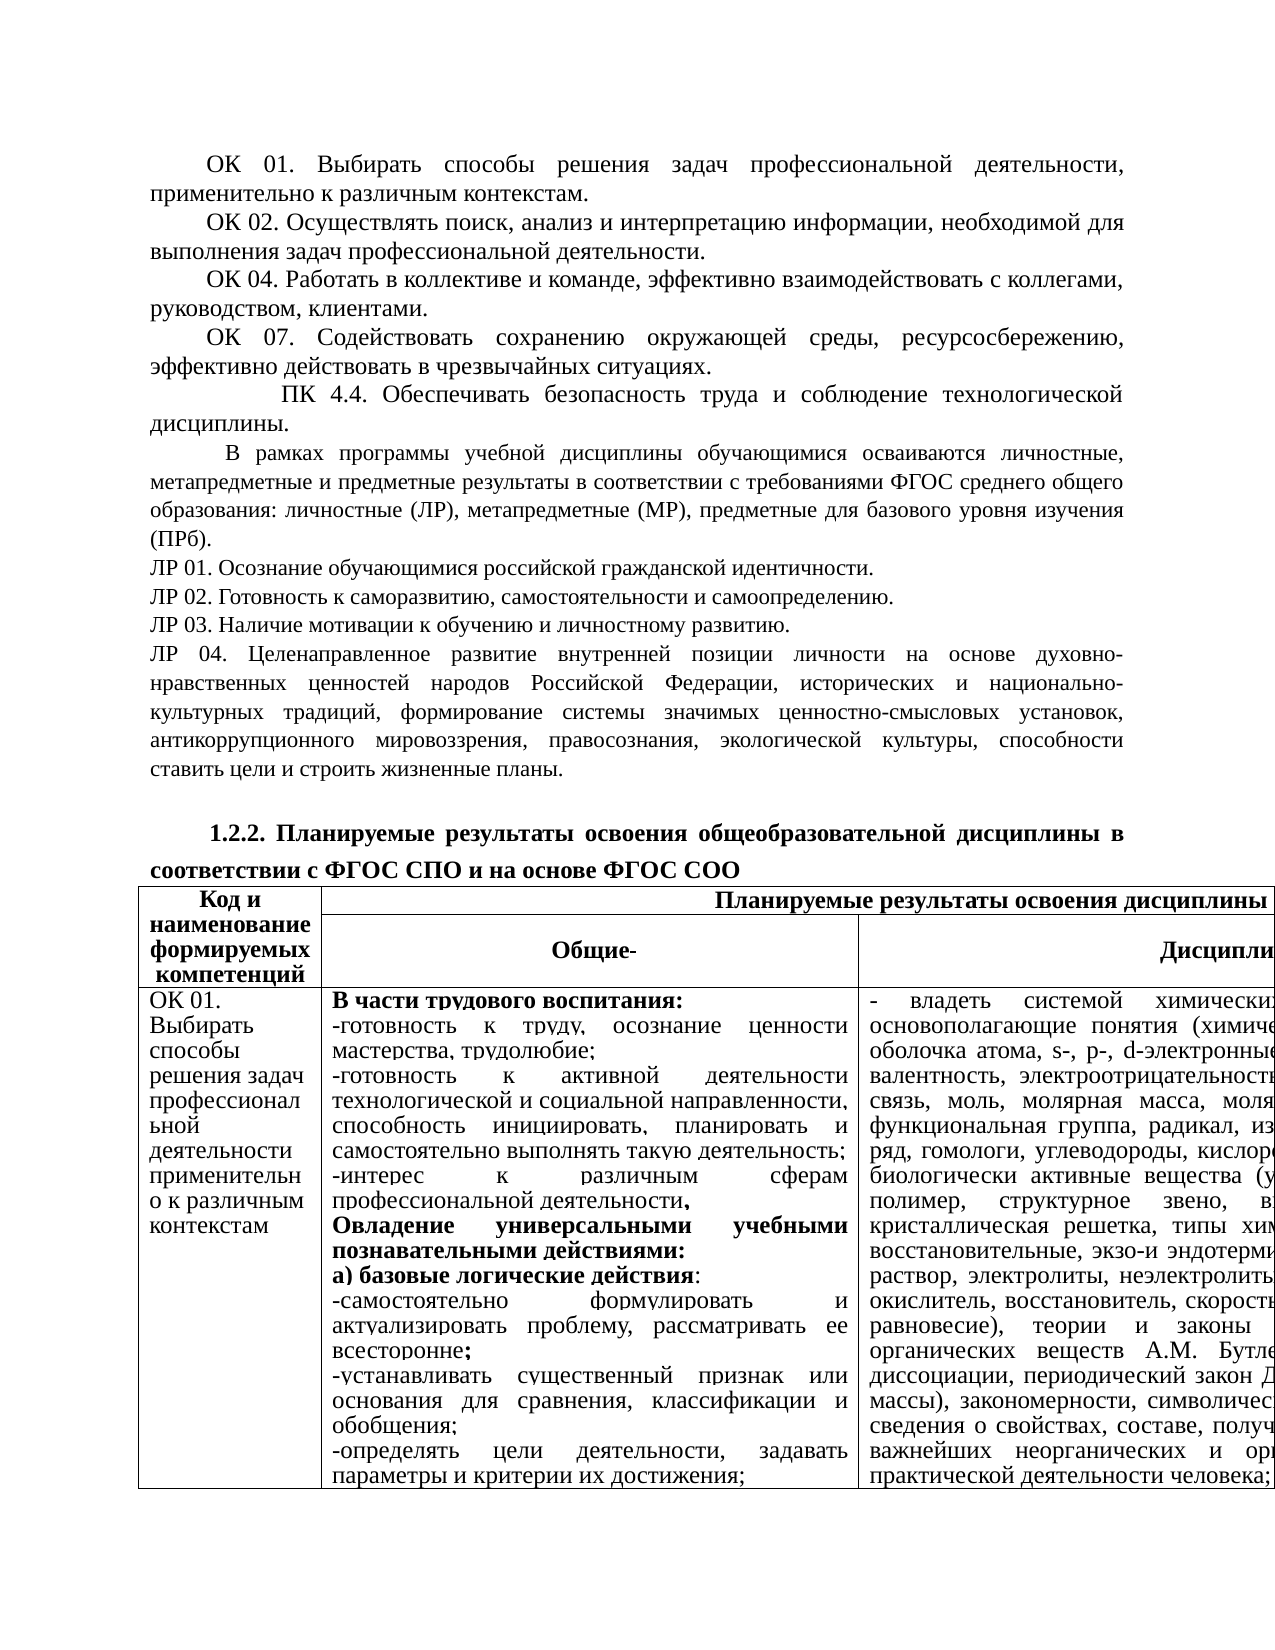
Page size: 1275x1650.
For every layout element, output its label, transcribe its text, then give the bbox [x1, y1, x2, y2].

text ЛР 04. Целенаправленное развитие внутренней позиции личности на основе духовно-нравственных ценностей народов Российской Федерации, исторических и национально-культурных традиций, формирование системы значимых ценностно-смысловых установок, антикоррупционного мировоззрения, правосознания, экологической культуры, способности ставить цели и строить жизненные планы. [150, 639, 1125, 782]
text ОК 02. Осуществлять поиск, анализ и интерпретацию информации, необходимой для выполнения задач профессиональной деятельности. [150, 207, 1125, 265]
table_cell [139, 988, 321, 1488]
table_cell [859, 988, 1274, 1488]
text ЛР 01. Осознание обучающимися российской гражданской идентичности. [150, 552, 1125, 581]
table_cell Общие [322, 915, 858, 987]
table_header Код и наименование формируемых компетенций [139, 887, 321, 987]
text 1.2.2. Планируемые результаты освоения общеобразовательной дисциплины в соответствии с ФГОС СПО и на основе ФГОС СОО [150, 811, 1125, 886]
table_cell Дисциплинарные [859, 915, 1274, 987]
text ОК 01. Выбирать способы решения задач профессиональной деятельности, применительно к различным контекстам. [150, 150, 1125, 207]
table_header Планируемые результаты освоения дисциплины [322, 887, 1274, 914]
text ОК 04. Работать в коллективе и команде, эффективно взаимодействовать с коллегами, руководством, клиентами. [150, 265, 1125, 322]
text ОК 07. Содействовать сохранению окружающей среды, ресурсосбережению, эффективно действовать в чрезвычайных ситуациях. [150, 322, 1125, 380]
text В рамках программы учебной дисциплины обучающимися осваиваются личностные, метапредметные и предметные результаты в соответствии с требованиями ФГОС среднего общего образования: личностные (ЛР), метапредметные (МР), предметные для базового уровня изучения (ПРб). [150, 437, 1125, 552]
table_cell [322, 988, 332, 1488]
text ЛР 03. Наличие мотивации к обучению и личностному развитию. [150, 610, 1125, 639]
text ЛР 02. Готовность к саморазвитию, самостоятельности и самоопределению. [150, 581, 1125, 610]
text ПК 4.4. Обеспечивать безопасность труда и соблюдение технологической дисциплины. [150, 380, 1125, 437]
